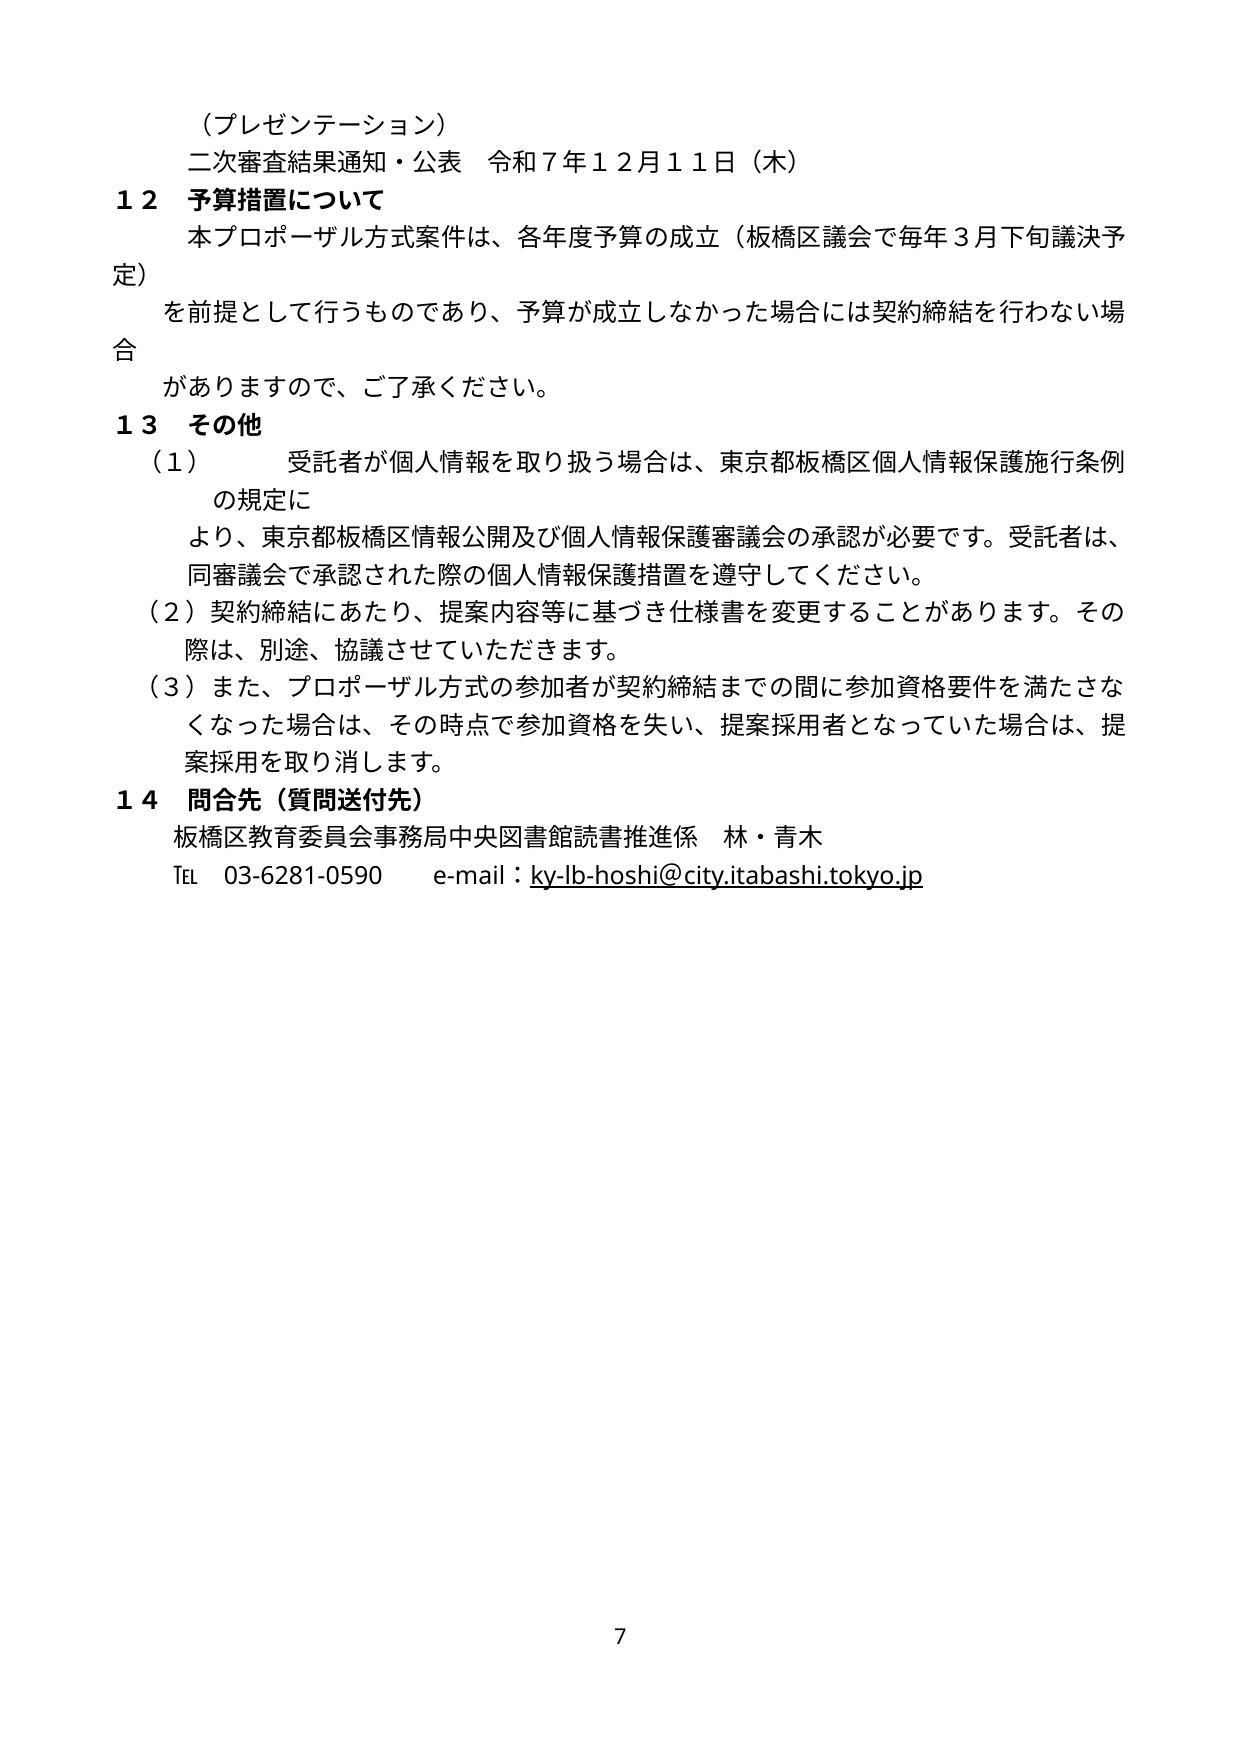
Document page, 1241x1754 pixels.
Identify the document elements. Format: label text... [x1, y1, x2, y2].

text ℡ 03-6281-0590 e-mail：ky-lb-hoshi＠city.itabashi.tokyo.jp [112, 855, 1128, 892]
list 受託者が個人情報を取り扱う場合は、東京都板橋区個人情報保護施行条例の規定に [137, 442, 1128, 517]
text （３）また、プロポーザル方式の参加者が契約締結までの間に参加資格要件を満たさなくなった場合は、その時点で参加資格を失い、提案採用者となっていた場合は、提案採用を取り消します。 [134, 667, 1128, 780]
text がありますので、ご了承ください。 [112, 367, 1128, 405]
text より、東京都板橋区情報公開及び個人情報保護審議会の承認が必要です。受託者は、 [137, 517, 1128, 555]
text 同審議会で承認された際の個人情報保護措置を遵守してください。 [137, 555, 1128, 592]
text １４ 問合先（質問送付先） [112, 780, 1128, 817]
text １２ 予算措置について [112, 180, 1128, 217]
text 板橋区教育委員会事務局中央図書館読書推進係 林・青木 [112, 817, 1128, 855]
text （２）契約締結にあたり、提案内容等に基づき仕様書を変更することがあります。その際は、別途、協議させていただきます。 [134, 592, 1128, 667]
text 本プロポーザル方式案件は、各年度予算の成立（板橋区議会で毎年３月下旬議決予定） [112, 217, 1128, 292]
text を前提として行うものであり、予算が成立しなかった場合には契約締結を行わない場合 [112, 292, 1128, 367]
text （プレゼンテーション） [112, 105, 1128, 142]
text 二次審査結果通知・公表 令和７年１２月１１日（木） [112, 142, 1128, 180]
text １３ その他 [112, 405, 1128, 442]
